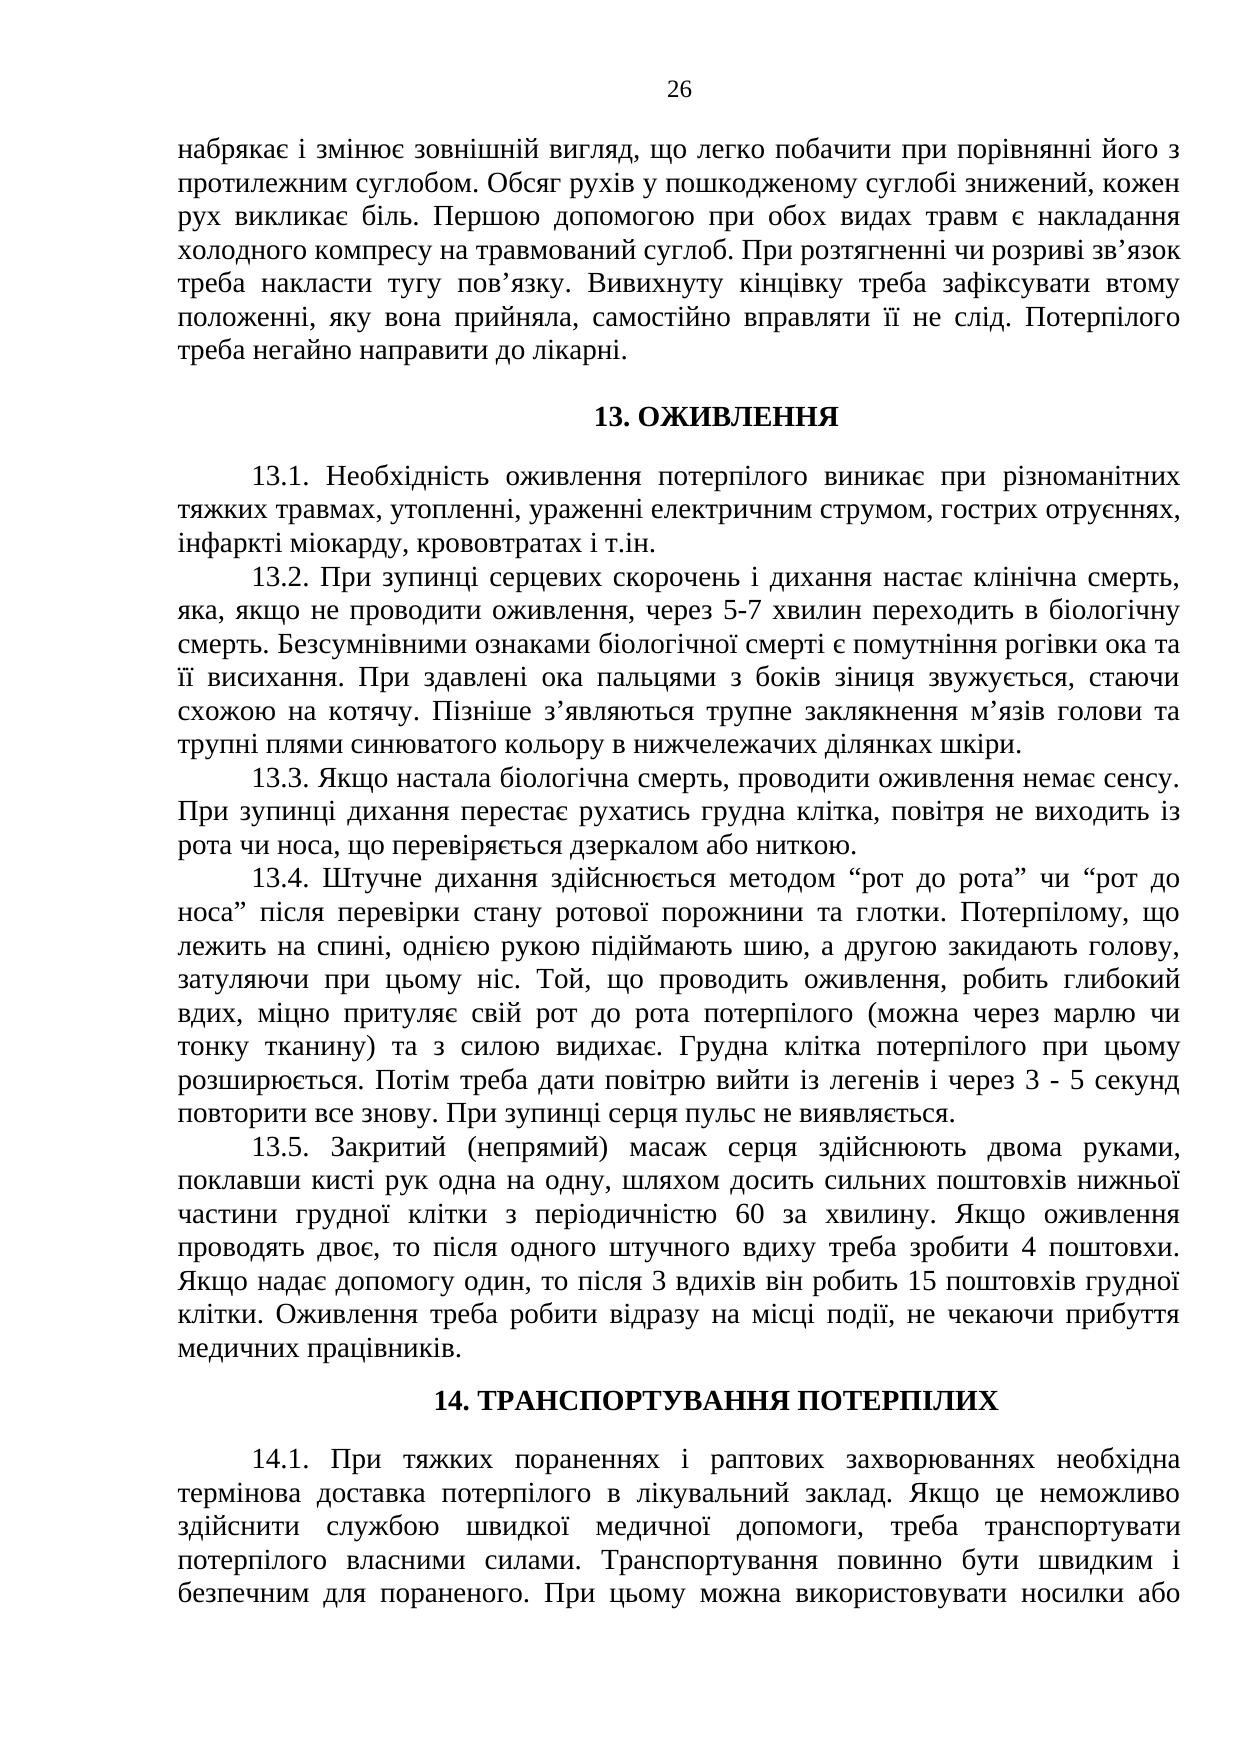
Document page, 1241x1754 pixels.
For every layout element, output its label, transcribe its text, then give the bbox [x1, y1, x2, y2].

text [177, 131, 1181, 366]
text 13.5. Закритий (непрямий) масаж серця здійснюють двома руками, поклавши кисті рук одна на одну, шляхом досить сильних поштовхів нижньої частини грудної клітки з періодичністю 60 за хвилину. Якщо оживлення проводять двоє, то після одного штучного вдиху треба зробити 4 поштовхи. Якщо надає допомогу один, то після 3 вдихів він робить 15 поштовхів грудної клітки. Оживлення треба робити відразу на місці події, не чекаючи прибуття медичних працівників. [177, 1129, 1181, 1364]
text 13.4. Штучне дихання здійснюється методом “рот до рота” чи “рот до носа” після перевірки стану ротової порожнини та глотки. Потерпілому, що лежить на спині, однією рукою підіймають шию, а другою закидають голову, затуляючи при цьому ніс. Той, що проводить оживлення, робить глибокий вдих, міцно притуляє свій рот до рота потерпілого (можна через марлю чи тонку тканину) та з силою видихає. Грудна клітка потерпілого при цьому розширюється. Потім треба дати повітрю вийти із легенів і через 3 - 5 секунд повторити все знову. При зупинці серця пульс не виявляється. [177, 861, 1181, 1129]
text 13. ОЖИВЛЕННЯ [177, 399, 1181, 433]
text 13.1. Необхідність оживлення потерпілого виникає при різноманітних тяжких травмах, утопленні, ураженні електричним струмом, гострих отруєннях, інфаркті міокарду, крововтратах і т.ін. [177, 458, 1181, 559]
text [177, 1441, 1181, 1609]
text 14. ТРАНСПОРТУВАННЯ ПОТЕРПІЛИХ [177, 1383, 1181, 1416]
text 13.3. Якщо настала біологічна смерть, проводити оживлення немає сенсу. При зупинці дихання перестає рухатись грудна клітка, повітря не виходить із рота чи носа, що перевіряється дзеркалом або ниткою. [177, 760, 1181, 861]
text 13.2. При зупинці серцевих скорочень і дихання настає клінічна смерть, яка, якщо не проводити оживлення, через 5-7 хвилин переходить в біологічну смерть. Безсумнівними ознаками біологічної смерті є помутніння рогівки ока та її висихання. При здавлені ока пальцями з боків зіниця звужується, стаючи схожою на котячу. Пізніше з’являються трупне заклякнення м’язів голови та трупні плями синюватого кольору в нижчележачих ділянках шкіри. [177, 559, 1181, 760]
